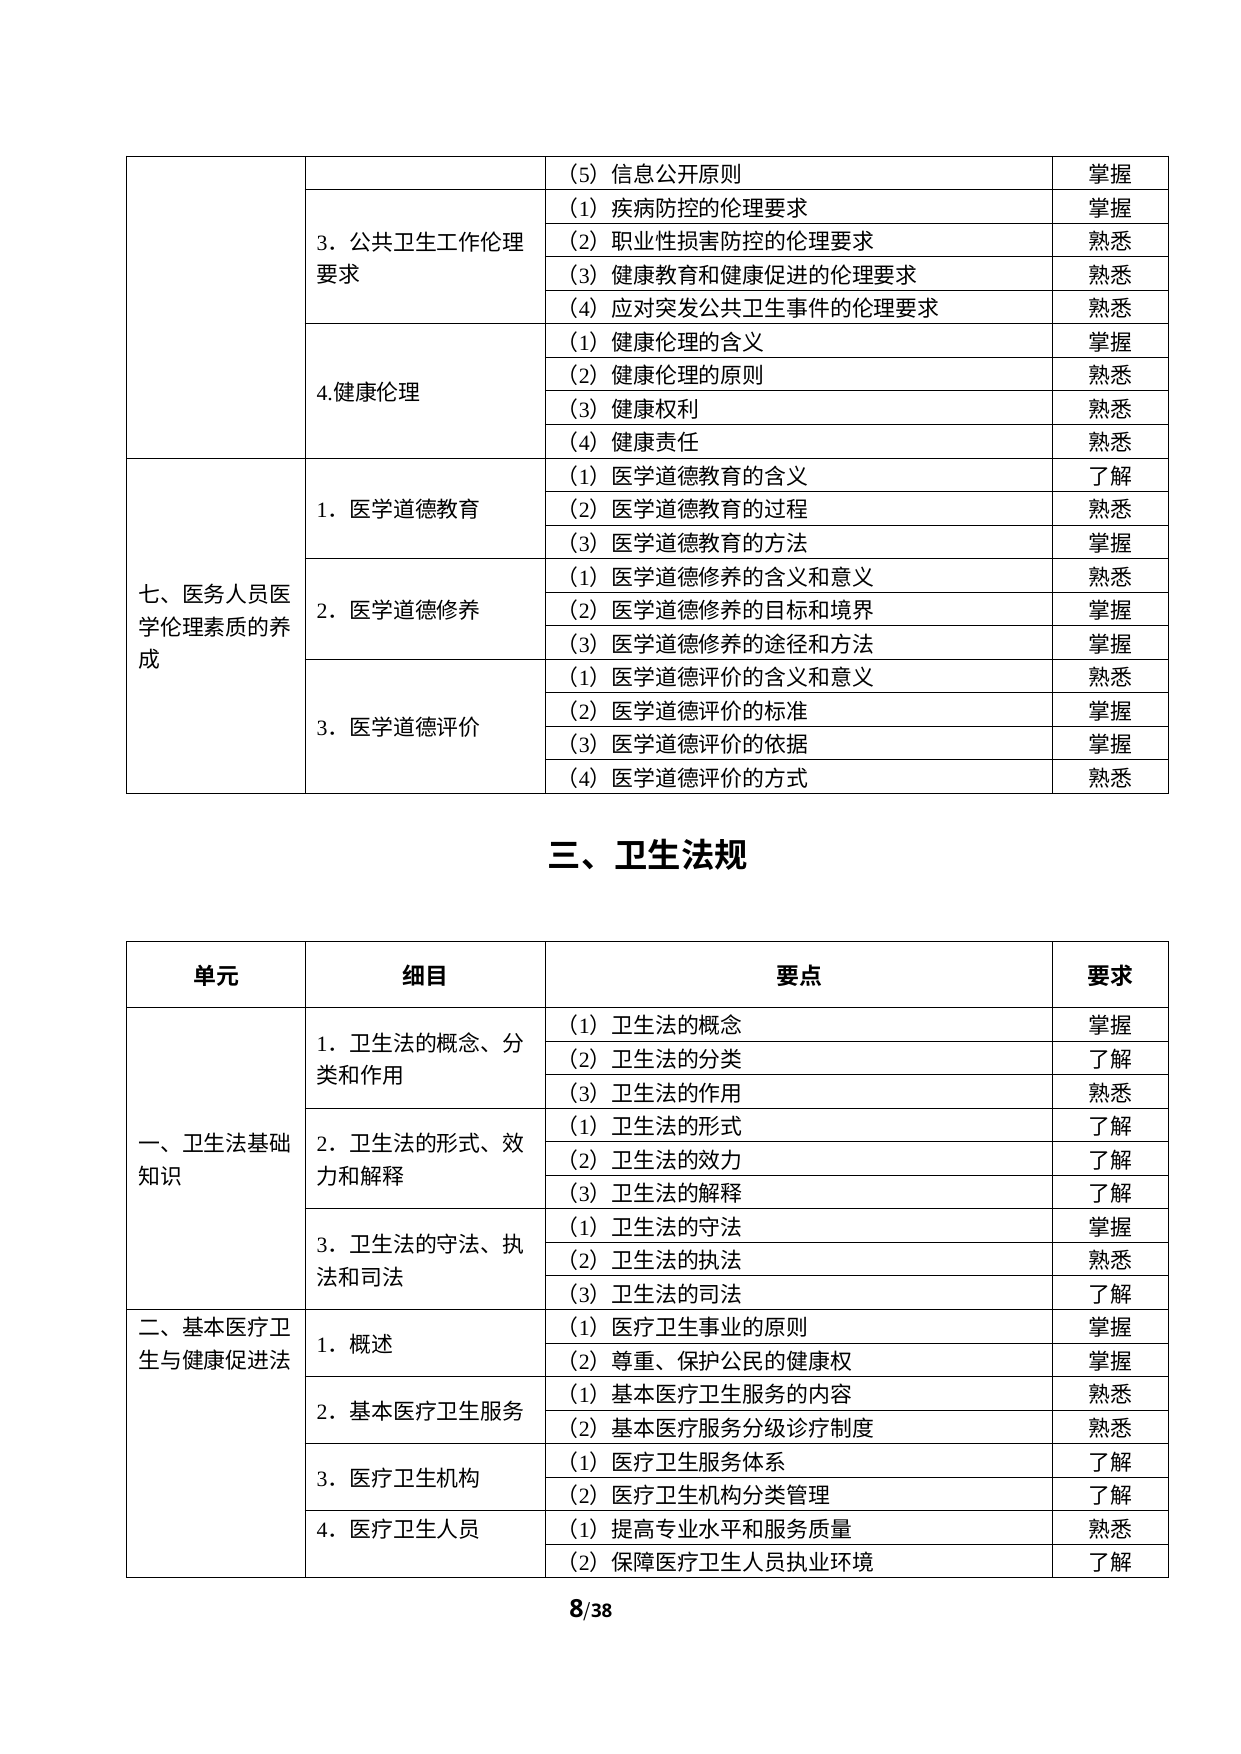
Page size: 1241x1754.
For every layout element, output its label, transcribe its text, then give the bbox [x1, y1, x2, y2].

table_cell 掌握 [1053, 1310, 1168, 1342]
table_cell 熟悉 [1053, 1411, 1168, 1443]
table_cell （1）医学道德修养的含义和意义 [546, 559, 1052, 592]
table_cell 了解 [1053, 1142, 1168, 1175]
table_cell 二、基本医疗卫生与健康促进法 [127, 1310, 305, 1577]
table_cell 掌握 [1053, 1209, 1168, 1242]
table_cell 了解 [1053, 1109, 1168, 1141]
table_cell 熟悉 [1053, 1075, 1168, 1108]
table_cell 2．卫生法的形式、效力和解释 [306, 1109, 545, 1208]
table_cell 1．概述 [306, 1310, 545, 1376]
table_cell （1）卫生法的形式 [546, 1109, 1052, 1141]
table_cell （1）提高专业水平和服务质量 [546, 1511, 1052, 1544]
table_cell 熟悉 [1053, 660, 1168, 692]
table_cell 了解 [1053, 1545, 1168, 1577]
table_cell 3．公共卫生工作伦理要求 [306, 190, 545, 323]
table_cell 要点 [546, 942, 1052, 1007]
table_cell 熟悉 [1053, 559, 1168, 592]
table_cell （1）医疗卫生服务体系 [546, 1444, 1052, 1477]
table_cell 熟悉 [1053, 358, 1168, 390]
table_cell 了解 [1053, 1478, 1168, 1510]
table_cell 熟悉 [1053, 291, 1168, 323]
table_cell （1）医学道德教育的含义 [546, 459, 1052, 491]
table_cell 熟悉 [1053, 1377, 1168, 1409]
table_cell 了解 [1053, 1042, 1168, 1074]
table_cell 掌握 [1053, 1344, 1168, 1376]
table_cell 熟悉 [1053, 224, 1168, 256]
table_cell 2．基本医疗卫生服务 [306, 1377, 545, 1443]
table_cell 要求 [1053, 942, 1168, 1007]
table_cell 3．医疗卫生机构 [306, 1444, 545, 1510]
table_cell 掌握 [1053, 626, 1168, 659]
table_cell 掌握 [1053, 157, 1168, 189]
table_cell （1）卫生法的概念 [546, 1008, 1052, 1041]
table_cell 熟悉 [1053, 760, 1168, 793]
table_cell 熟悉 [1053, 1511, 1168, 1544]
table_cell （2）卫生法的分类 [546, 1042, 1052, 1074]
table_cell 4.健康伦理 [306, 324, 545, 457]
table_cell （2）职业性损害防控的伦理要求 [546, 224, 1052, 256]
table_cell 掌握 [1053, 727, 1168, 759]
table_cell 了解 [1053, 1176, 1168, 1208]
table_cell （3）卫生法的作用 [546, 1075, 1052, 1108]
table_cell 熟悉 [1053, 425, 1168, 457]
table_cell （4）应对突发公共卫生事件的伦理要求 [546, 291, 1052, 323]
table_cell （2）卫生法的执法 [546, 1243, 1052, 1275]
table_cell 1．医学道德教育 [306, 459, 545, 558]
table_cell 单元 [127, 942, 305, 1007]
table_cell 1．卫生法的概念、分类和作用 [306, 1008, 545, 1108]
table_cell （2）卫生法的效力 [546, 1142, 1052, 1175]
table_cell 了解 [1053, 459, 1168, 491]
table_cell （2）医学道德教育的过程 [546, 492, 1052, 524]
table_cell 一、卫生法基础知识 [127, 1008, 305, 1309]
table_cell （2）保障医疗卫生人员执业环境 [546, 1545, 1052, 1577]
table_cell （1）医疗卫生事业的原则 [546, 1310, 1052, 1342]
table_cell （2）基本医疗服务分级诊疗制度 [546, 1411, 1052, 1443]
table_cell （4）健康责任 [546, 425, 1052, 457]
table_cell 掌握 [1053, 324, 1168, 357]
table_cell （2）医学道德修养的目标和境界 [546, 593, 1052, 625]
table_cell 掌握 [1053, 693, 1168, 726]
table_cell （2）健康伦理的原则 [546, 358, 1052, 390]
table_cell （1）疾病防控的伦理要求 [546, 190, 1052, 223]
table_cell （2）尊重、保护公民的健康权 [546, 1344, 1052, 1376]
table_cell 熟悉 [1053, 391, 1168, 424]
table_cell （1）医学道德评价的含义和意义 [546, 660, 1052, 692]
table_cell （5）信息公开原则 [546, 157, 1052, 189]
table_cell 4．医疗卫生人员 [306, 1511, 545, 1577]
table_cell （3）健康权利 [546, 391, 1052, 424]
table_cell 掌握 [1053, 1008, 1168, 1041]
table_cell （3）健康教育和健康促进的伦理要求 [546, 257, 1052, 290]
table_cell （3）医学道德评价的依据 [546, 727, 1052, 759]
table_cell 2．医学道德修养 [306, 559, 545, 659]
table_cell 掌握 [1053, 190, 1168, 223]
table_cell （3）医学道德修养的途径和方法 [546, 626, 1052, 659]
table_cell 熟悉 [1053, 257, 1168, 290]
table_cell （3）卫生法的司法 [546, 1276, 1052, 1309]
table_cell （4）医学道德评价的方式 [546, 760, 1052, 793]
table_cell （3）卫生法的解释 [546, 1176, 1052, 1208]
table_cell 细目 [306, 942, 545, 1007]
table_cell 三、卫生法规 [127, 794, 1168, 941]
table_cell 熟悉 [1053, 492, 1168, 524]
table_cell （2）医疗卫生机构分类管理 [546, 1478, 1052, 1510]
table_cell 3．医学道德评价 [306, 660, 545, 793]
table_cell 掌握 [1053, 593, 1168, 625]
table_cell 熟悉 [1053, 1243, 1168, 1275]
table_cell （1）基本医疗卫生服务的内容 [546, 1377, 1052, 1409]
table_cell 3．卫生法的守法、执法和司法 [306, 1209, 545, 1309]
table_cell （1）健康伦理的含义 [546, 324, 1052, 357]
table_cell （1）卫生法的守法 [546, 1209, 1052, 1242]
table_cell （3）医学道德教育的方法 [546, 526, 1052, 558]
table_cell 七、医务人员医学伦理素质的养成 [127, 459, 305, 793]
table_cell 了解 [1053, 1276, 1168, 1309]
table_cell 了解 [1053, 1444, 1168, 1477]
table_cell （2）医学道德评价的标准 [546, 693, 1052, 726]
table_cell 掌握 [1053, 526, 1168, 558]
